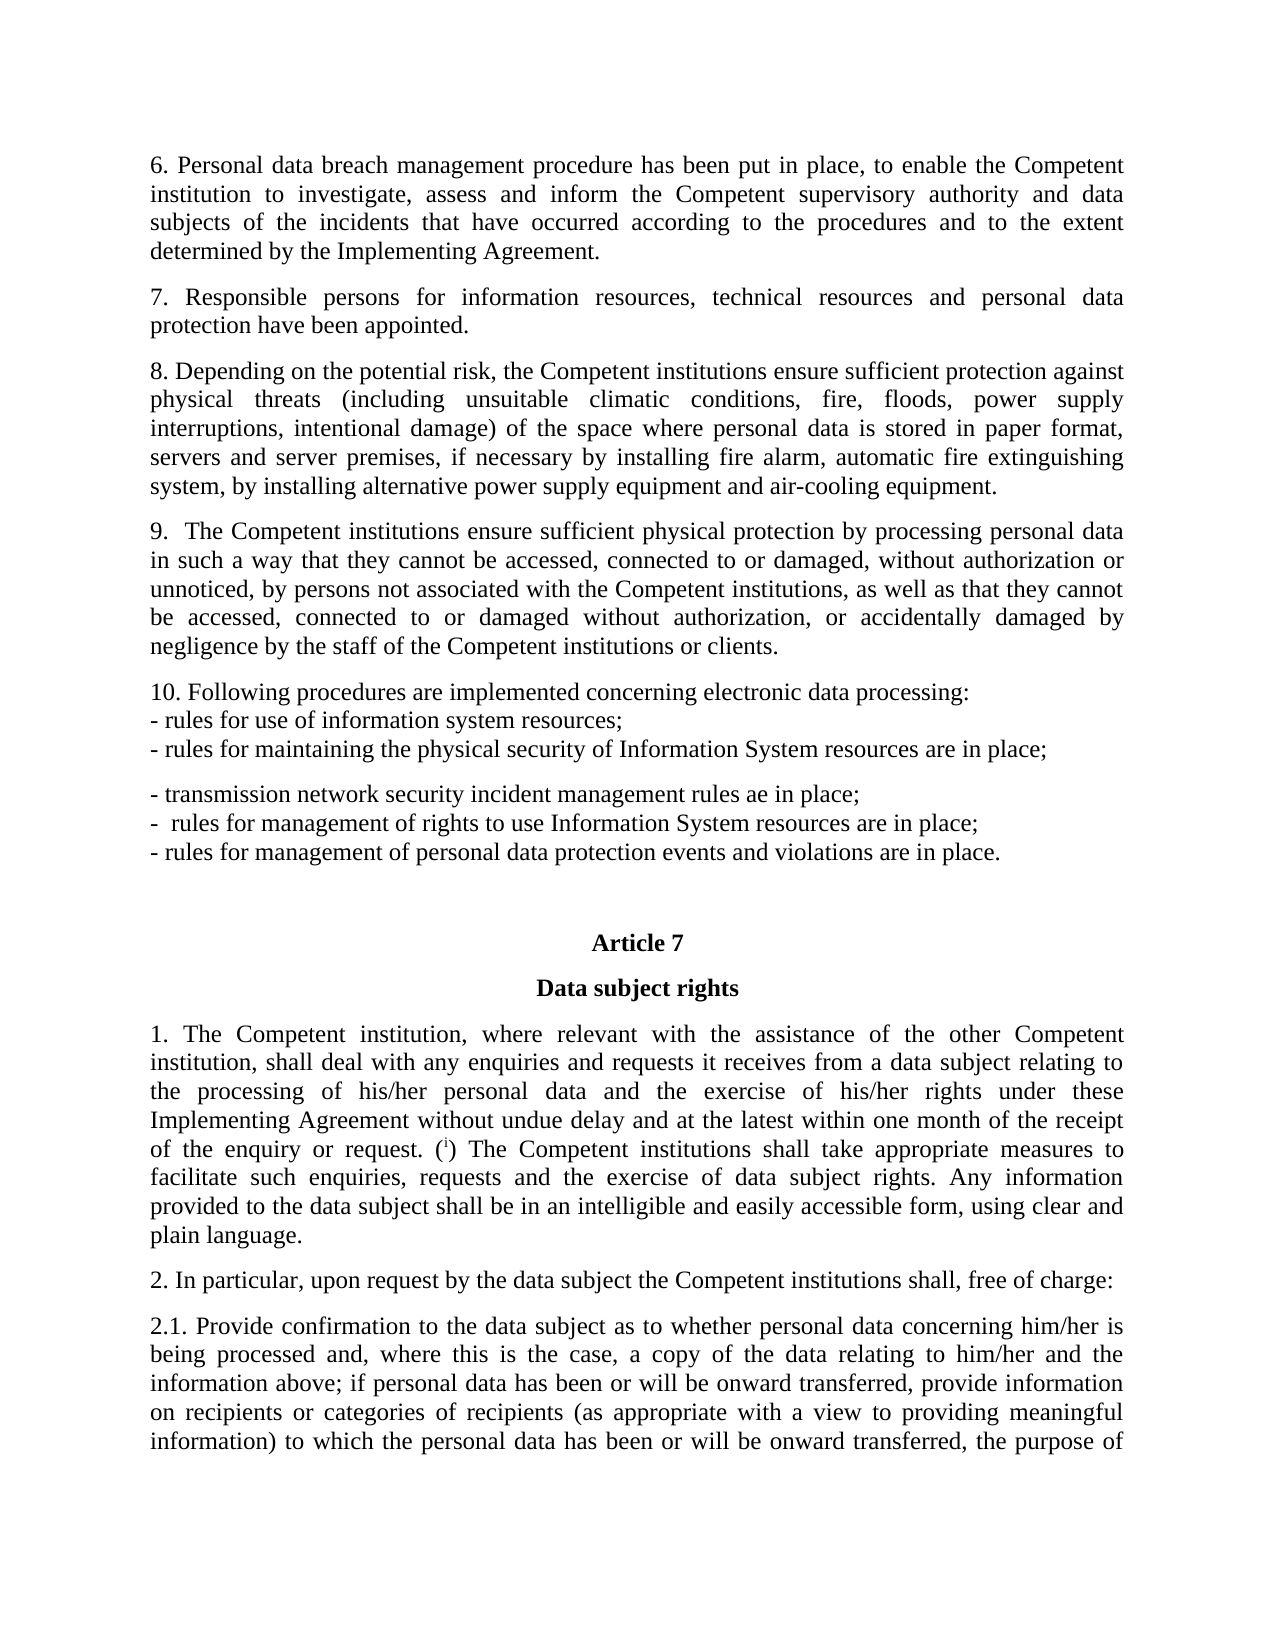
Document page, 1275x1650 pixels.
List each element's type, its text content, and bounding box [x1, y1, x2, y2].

text 1. The Competent institution, where relevant with the assistance of the other Competent institution, shall deal with any enquiries and requests it receives from a data subject relating to the processing of his/her personal data and the exercise of his/her rights under these Implementing Agreement without undue delay and at the latest within one month of the receipt of the enquiry or request. () The Competent institutions shall take appropriate measures to facilitate such enquiries, requests and the exercise of data subject rights. Any information provided to the data subject shall be in an intelligible and easily accessible form, using clear and plain language. [150, 1019, 1125, 1249]
text - rules for maintaining the physical security of Information System resources are in place; [150, 734, 1125, 763]
text - rules for management of rights to use Information System resources are in place; [150, 808, 1125, 837]
text 2. In particular, upon request by the data subject the Competent institutions shall, free of charge: [150, 1265, 1125, 1294]
text 7. Responsible persons for information resources, technical resources and personal data protection have been appointed. [150, 282, 1125, 339]
text - transmission network security incident management rules ae in place; [150, 779, 1125, 808]
text Data subject rights [150, 973, 1125, 1002]
text 9. The Competent institutions ensure sufficient physical protection by processing personal data in such a way that they cannot be accessed, connected to or damaged, without authorization or unnoticed, by persons not associated with the Competent institutions, as well as that they cannot be accessed, connected to or damaged without authorization, or accidentally damaged by negligence by the staff of the Competent institutions or clients. [150, 516, 1125, 660]
text 8. Depending on the potential risk, the Competent institutions ensure sufficient protection against physical threats (including unsuitable climatic conditions, fire, floods, power supply interruptions, intentional damage) of the space where personal data is stored in paper format, servers and server premises, if necessary by installing fire alarm, automatic fire extinguishing system, by installing alternative power supply equipment and air-cooling equipment. [150, 356, 1125, 499]
text - rules for management of personal data protection events and violations are in place. [150, 837, 1125, 866]
text 10. Following procedures are implemented concerning electronic data processing: [150, 677, 1125, 705]
text 6. Personal data breach management procedure has been put in place, to enable the Competent institution to investigate, assess and inform the Competent supervisory authority and data subjects of the incidents that have occurred according to the procedures and to the extent determined by the Implementing Agreement. [150, 150, 1125, 265]
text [150, 1311, 1125, 1454]
text - rules for use of information system resources; [150, 705, 1125, 734]
text Article 7 [150, 928, 1125, 957]
